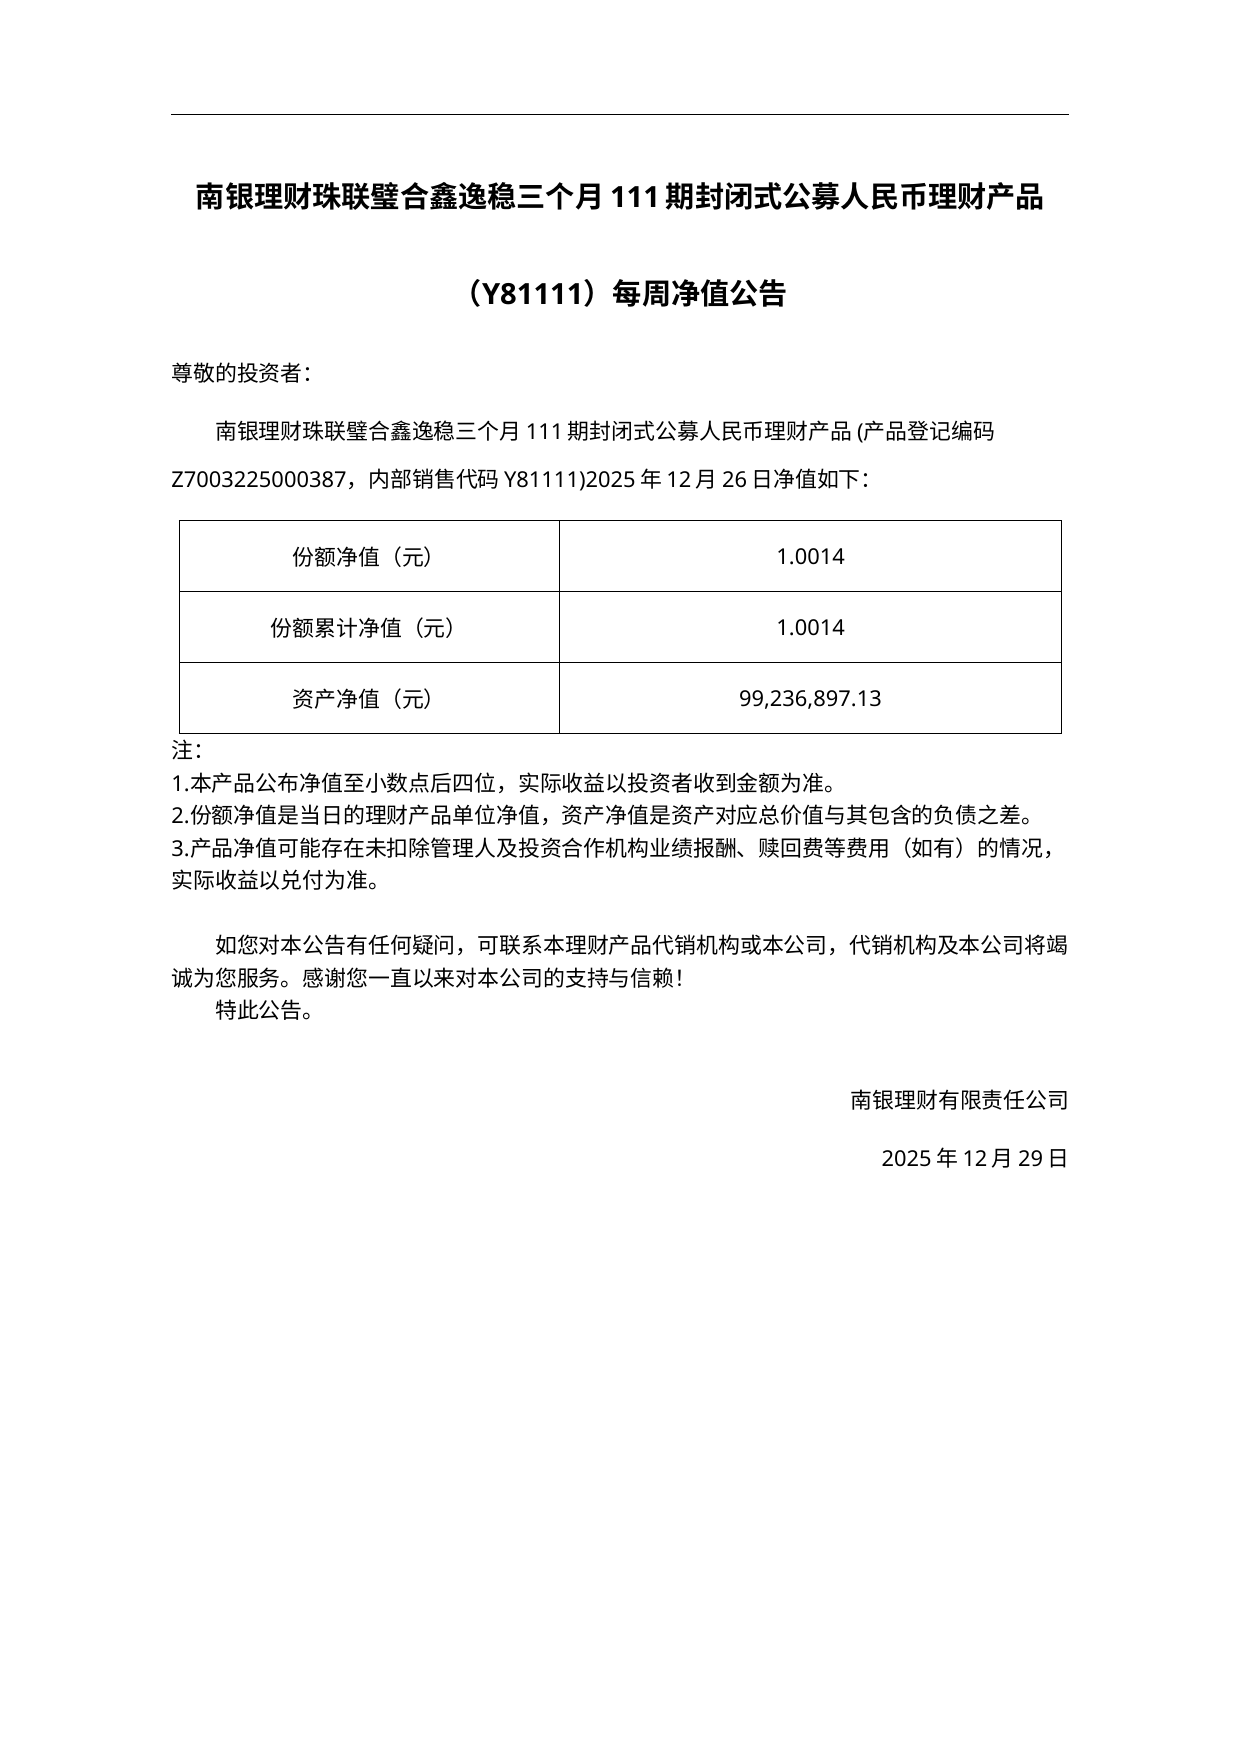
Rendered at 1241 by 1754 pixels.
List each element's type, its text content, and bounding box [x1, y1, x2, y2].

text 2025年12月29日 [171, 1140, 1069, 1173]
table_cell 1.0014 [560, 592, 1061, 662]
text 如您对本公告有任何疑问，可联系本理财产品代销机构或本公司，代销机构及本公司将竭诚为您服务。感谢您一直以来对本公司的支持与信赖！ [171, 928, 1069, 993]
text 2.份额净值是当日的理财产品单位净值，资产净值是资产对应总价值与其包含的负债之差。 [171, 798, 1069, 830]
text 南银理财珠联璧合鑫逸稳三个月111期封闭式公募人民币理财产品 (产品登记编码Z7003225000387，内部销售代码Y81111)2025年12月26日净值如下： [171, 413, 1069, 494]
text 注： [171, 733, 1069, 765]
text 3.产品净值可能存在未扣除管理人及投资合作机构业绩报酬、赎回费等费用（如有）的情况，实际收益以兑付为准。 [171, 830, 1069, 895]
text 南银理财有限责任公司 [171, 1082, 1069, 1115]
table_header 份额净值（元） [180, 521, 559, 591]
text 1.本产品公布净值至小数点后四位，实际收益以投资者收到金额为准。 [171, 765, 1069, 798]
table_cell 份额累计净值（元） [180, 592, 559, 662]
text 尊敬的投资者： [171, 355, 1069, 388]
table_header 1.0014 [560, 521, 1061, 591]
text 特此公告。 [171, 993, 1069, 1025]
table_cell 99,236,897.13 [560, 663, 1061, 733]
text 南银理财珠联璧合鑫逸稳三个月111期封闭式公募人民币理财产品（Y81111）每周净值公告 [171, 162, 1069, 324]
table_cell 资产净值（元） [180, 663, 559, 733]
